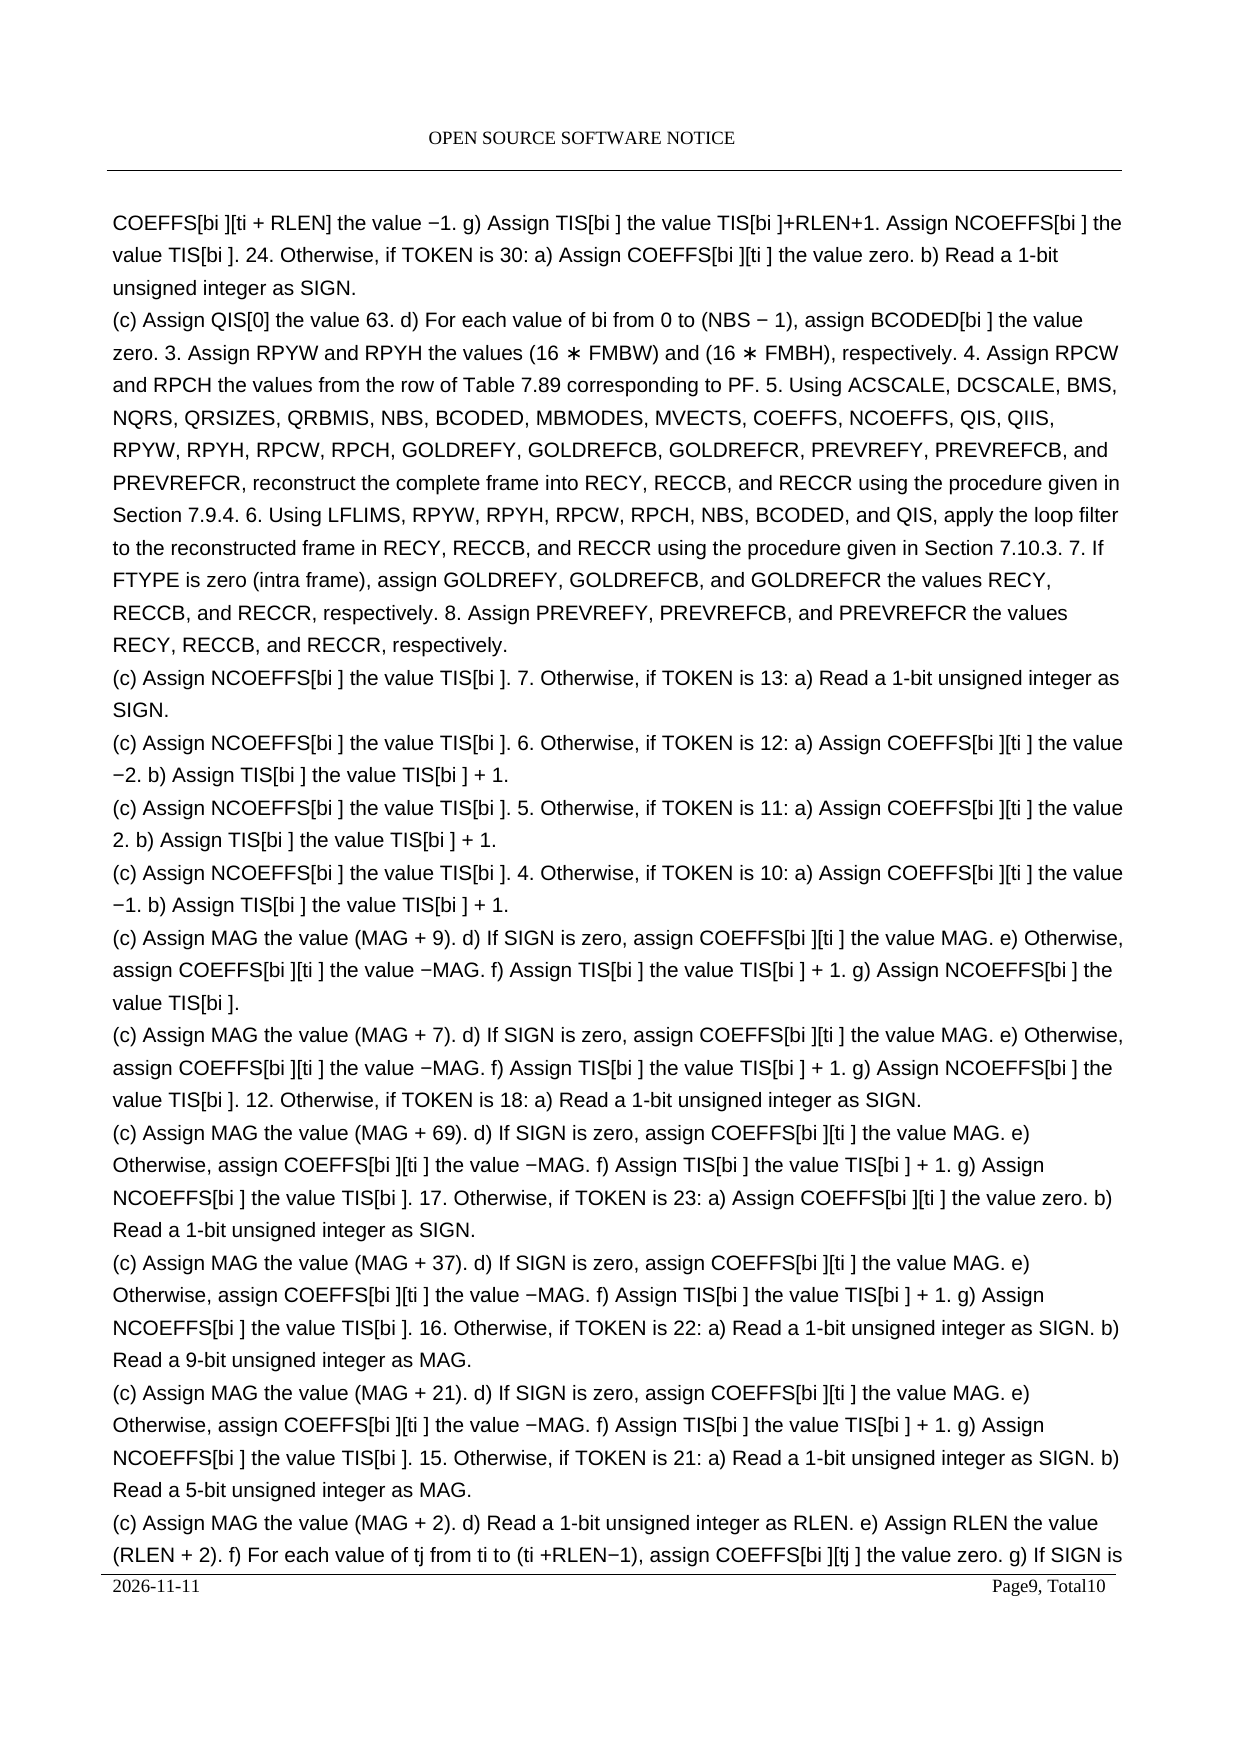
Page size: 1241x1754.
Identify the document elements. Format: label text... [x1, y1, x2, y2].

text (c) Assign NCOEFFS[bi ] the value TIS[bi ]. 6. Otherwise, if TOKEN is 12: a) Assign COEFFS[bi ][ti ] the value −2. b) Assign TIS[bi ] the value TIS[bi ] + 1. [112, 726, 1128, 791]
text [112, 206, 1128, 304]
text (c) Assign NCOEFFS[bi ] the value TIS[bi ]. 4. Otherwise, if TOKEN is 10: a) Assign COEFFS[bi ][ti ] the value −1. b) Assign TIS[bi ] the value TIS[bi ] + 1. [112, 856, 1128, 921]
text (c) Assign MAG the value (MAG + 37). d) If SIGN is zero, assign COEFFS[bi ][ti ] the value MAG. e) Otherwise, assign COEFFS[bi ][ti ] the value −MAG. f) Assign TIS[bi ] the value TIS[bi ] + 1. g) Assign NCOEFFS[bi ] the value TIS[bi ]. 16. Otherwise, if TOKEN is 22: a) Read a 1-bit unsigned integer as SIGN. b) Read a 9-bit unsigned integer as MAG. [112, 1246, 1128, 1376]
text (c) Assign MAG the value (MAG + 9). d) If SIGN is zero, assign COEFFS[bi ][ti ] the value MAG. e) Otherwise, assign COEFFS[bi ][ti ] the value −MAG. f) Assign TIS[bi ] the value TIS[bi ] + 1. g) Assign NCOEFFS[bi ] the value TIS[bi ]. [112, 921, 1128, 1019]
text (c) Assign NCOEFFS[bi ] the value TIS[bi ]. 5. Otherwise, if TOKEN is 11: a) Assign COEFFS[bi ][ti ] the value 2. b) Assign TIS[bi ] the value TIS[bi ] + 1. [112, 791, 1128, 856]
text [112, 1506, 1128, 1571]
text (c) Assign MAG the value (MAG + 69). d) If SIGN is zero, assign COEFFS[bi ][ti ] the value MAG. e) Otherwise, assign COEFFS[bi ][ti ] the value −MAG. f) Assign TIS[bi ] the value TIS[bi ] + 1. g) Assign NCOEFFS[bi ] the value TIS[bi ]. 17. Otherwise, if TOKEN is 23: a) Assign COEFFS[bi ][ti ] the value zero. b) Read a 1-bit unsigned integer as SIGN. [112, 1116, 1128, 1246]
text (c) Assign NCOEFFS[bi ] the value TIS[bi ]. 7. Otherwise, if TOKEN is 13: a) Read a 1-bit unsigned integer as SIGN. [112, 661, 1128, 726]
text (c) Assign MAG the value (MAG + 7). d) If SIGN is zero, assign COEFFS[bi ][ti ] the value MAG. e) Otherwise, assign COEFFS[bi ][ti ] the value −MAG. f) Assign TIS[bi ] the value TIS[bi ] + 1. g) Assign NCOEFFS[bi ] the value TIS[bi ]. 12. Otherwise, if TOKEN is 18: a) Read a 1-bit unsigned integer as SIGN. [112, 1019, 1128, 1116]
text (c) Assign MAG the value (MAG + 21). d) If SIGN is zero, assign COEFFS[bi ][ti ] the value MAG. e) Otherwise, assign COEFFS[bi ][ti ] the value −MAG. f) Assign TIS[bi ] the value TIS[bi ] + 1. g) Assign NCOEFFS[bi ] the value TIS[bi ]. 15. Otherwise, if TOKEN is 21: a) Read a 1-bit unsigned integer as SIGN. b) Read a 5-bit unsigned integer as MAG. [112, 1376, 1128, 1506]
text (c) Assign QIS[0] the value 63. d) For each value of bi from 0 to (NBS − 1), assign BCODED[bi ] the value zero. 3. Assign RPYW and RPYH the values (16 ∗ FMBW) and (16 ∗ FMBH), respectively. 4. Assign RPCW and RPCH the values from the row of Table 7.89 corresponding to PF. 5. Using ACSCALE, DCSCALE, BMS, NQRS, QRSIZES, QRBMIS, NBS, BCODED, MBMODES, MVECTS, COEFFS, NCOEFFS, QIS, QIIS, RPYW, RPYH, RPCW, RPCH, GOLDREFY, GOLDREFCB, GOLDREFCR, PREVREFY, PREVREFCB, and PREVREFCR, reconstruct the complete frame into RECY, RECCB, and RECCR using the procedure given in Section 7.9.4. 6. Using LFLIMS, RPYW, RPYH, RPCW, RPCH, NBS, BCODED, and QIS, apply the loop filter to the reconstructed frame in RECY, RECCB, and RECCR using the procedure given in Section 7.10.3. 7. If FTYPE is zero (intra frame), assign GOLDREFY, GOLDREFCB, and GOLDREFCR the values RECY, RECCB, and RECCR, respectively. 8. Assign PREVREFY, PREVREFCB, and PREVREFCR the values RECY, RECCB, and RECCR, respectively. [112, 304, 1128, 661]
